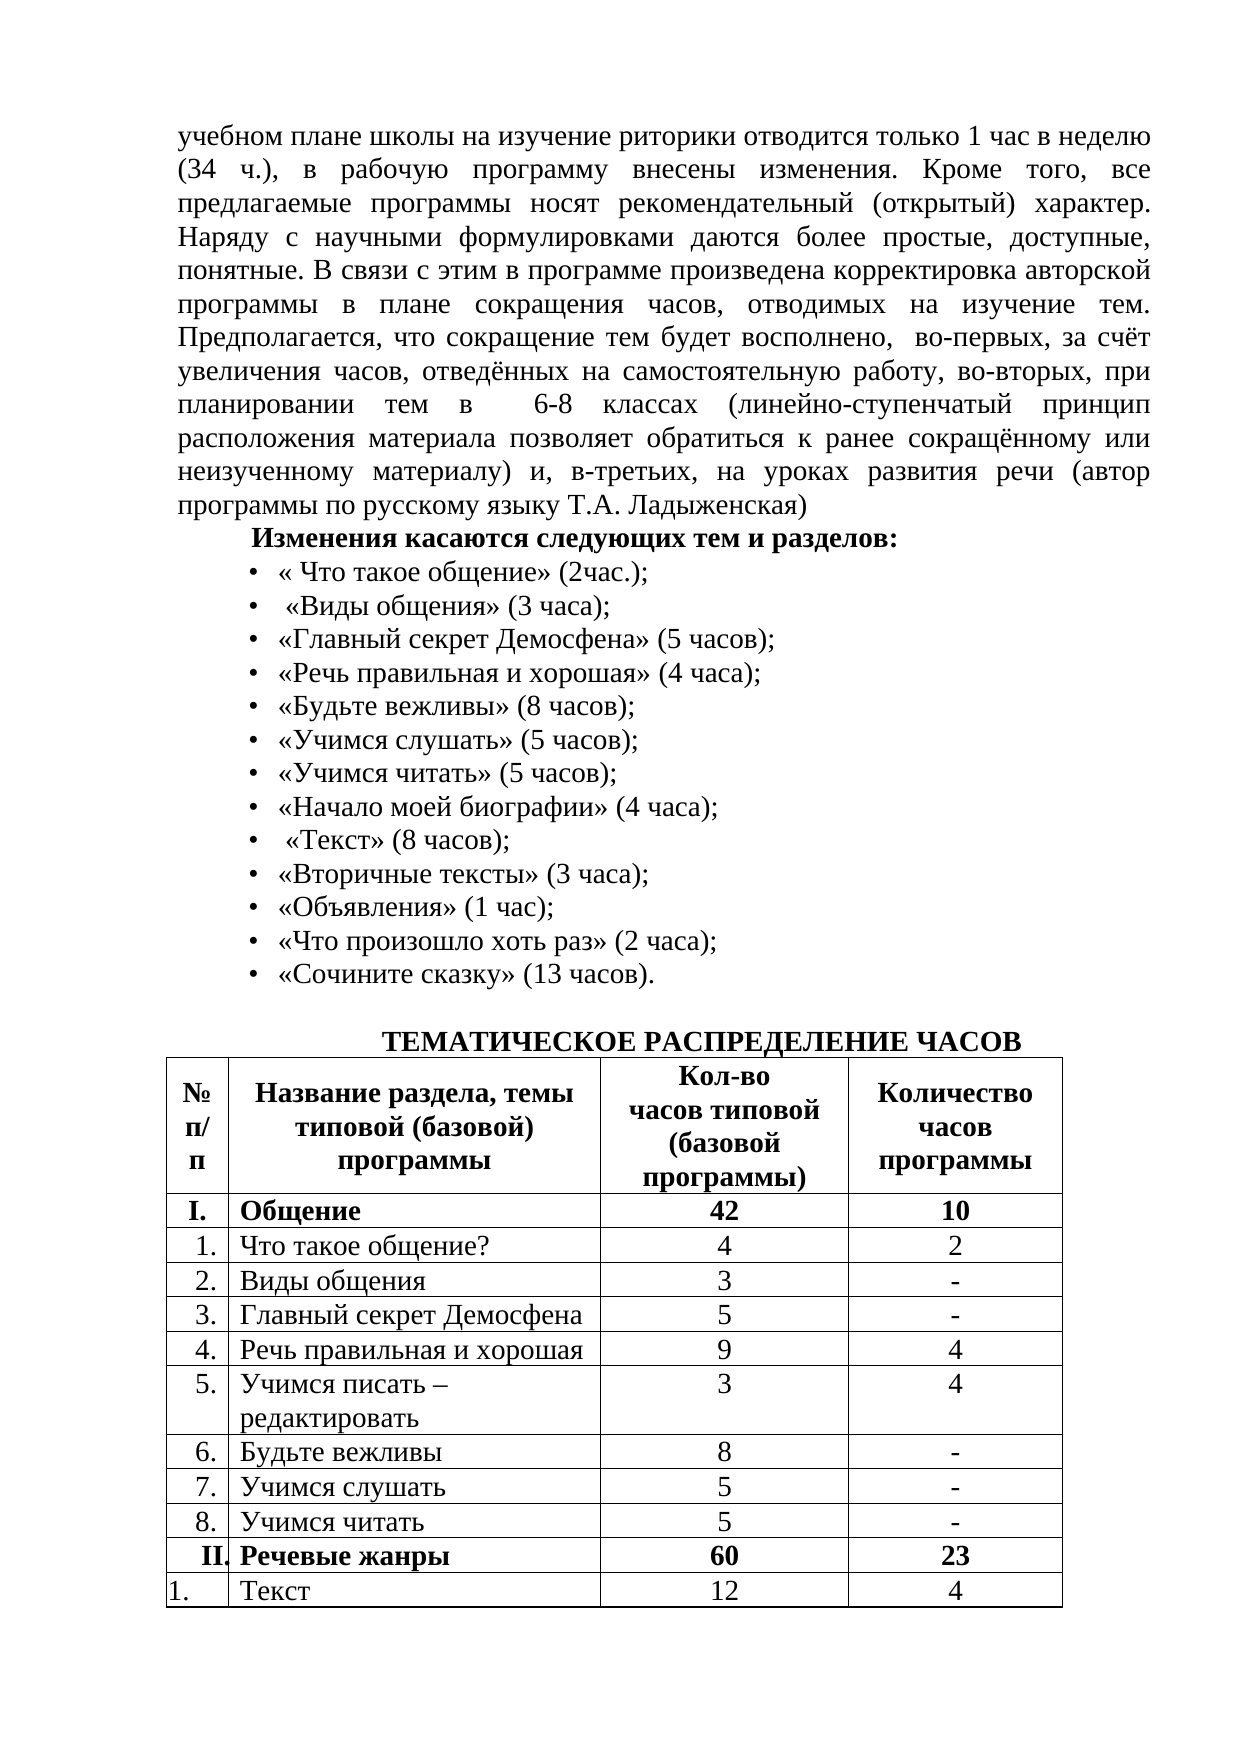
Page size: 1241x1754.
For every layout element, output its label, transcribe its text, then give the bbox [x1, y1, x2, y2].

table_cell Общение [229, 1194, 600, 1227]
table_cell [167, 1263, 228, 1296]
table_cell 9 [601, 1332, 848, 1365]
table_cell 5 [601, 1469, 848, 1503]
list «Речь правильная и хорошая» (4 часа); [248, 655, 1152, 688]
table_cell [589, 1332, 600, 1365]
table_cell [167, 1297, 228, 1331]
table_cell 3 [601, 1366, 848, 1433]
table_cell - [849, 1504, 1062, 1537]
table_cell 8 [601, 1435, 848, 1468]
table_cell 4 [849, 1573, 1062, 1606]
table_cell 60 [601, 1538, 848, 1572]
table_cell I. [167, 1194, 228, 1227]
table_cell - [849, 1263, 1062, 1296]
list «Сочините сказку» (13 часов). [248, 957, 1152, 990]
table_cell 10 [849, 1194, 1062, 1227]
table_cell 5 [601, 1297, 848, 1331]
list «Вторичные тексты» (3 часа); [248, 856, 1152, 889]
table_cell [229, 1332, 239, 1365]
table_cell 5 [601, 1504, 848, 1537]
list «Учимся читать» (5 часов); [248, 755, 1152, 789]
table_cell [167, 1469, 228, 1503]
table_cell 42 [601, 1194, 848, 1227]
table_cell 12 [601, 1573, 848, 1606]
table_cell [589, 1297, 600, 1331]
list «Текст» (8 часов); [248, 822, 1152, 856]
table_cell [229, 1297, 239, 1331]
table_cell 4 [849, 1332, 1062, 1365]
table_cell 4 [601, 1228, 848, 1262]
list «Учимся слушать» (5 часов); [248, 722, 1152, 755]
table_cell [167, 1573, 228, 1606]
table_cell 23 [849, 1538, 1062, 1572]
table_header Название раздела, темы типовой (базовой) программы [229, 1058, 600, 1192]
list «Будьте вежливы» (8 часов); [248, 688, 1152, 722]
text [177, 118, 1152, 521]
table_cell [167, 1366, 228, 1433]
table_cell Что такое общение? [229, 1228, 600, 1262]
list «Виды общения» (3 часа); [248, 588, 1152, 621]
table_cell [167, 1538, 228, 1572]
list «Объявления» (1 час); [248, 889, 1152, 923]
table_cell - [849, 1297, 1062, 1331]
text ТЕМАТИЧЕСКОЕ РАСПРЕДЕЛЕНИЕ ЧАСОВ [177, 1024, 1152, 1057]
table_header № п/п [167, 1058, 228, 1192]
table_header Количество часов программы [849, 1058, 1062, 1192]
list « Что такое общение» (2час.); [248, 554, 1152, 588]
text Изменения касаются следующих тем и разделов: [177, 521, 1152, 554]
table_cell - [849, 1469, 1062, 1503]
table_header Кол-во часов типовой (базовой программы) [601, 1058, 848, 1192]
table_cell 2 [849, 1228, 1062, 1262]
table_cell [167, 1228, 228, 1262]
table_cell [167, 1332, 228, 1365]
table_cell [167, 1435, 228, 1468]
table_cell - [849, 1435, 1062, 1468]
table_cell [167, 1504, 228, 1537]
list «Что произошло хоть раз» (2 часа); [248, 923, 1152, 957]
table_cell 4 [849, 1366, 1062, 1433]
list «Начало моей биографии» (4 часа); [248, 789, 1152, 822]
list «Главный секрет Демосфена» (5 часов); [248, 621, 1152, 655]
